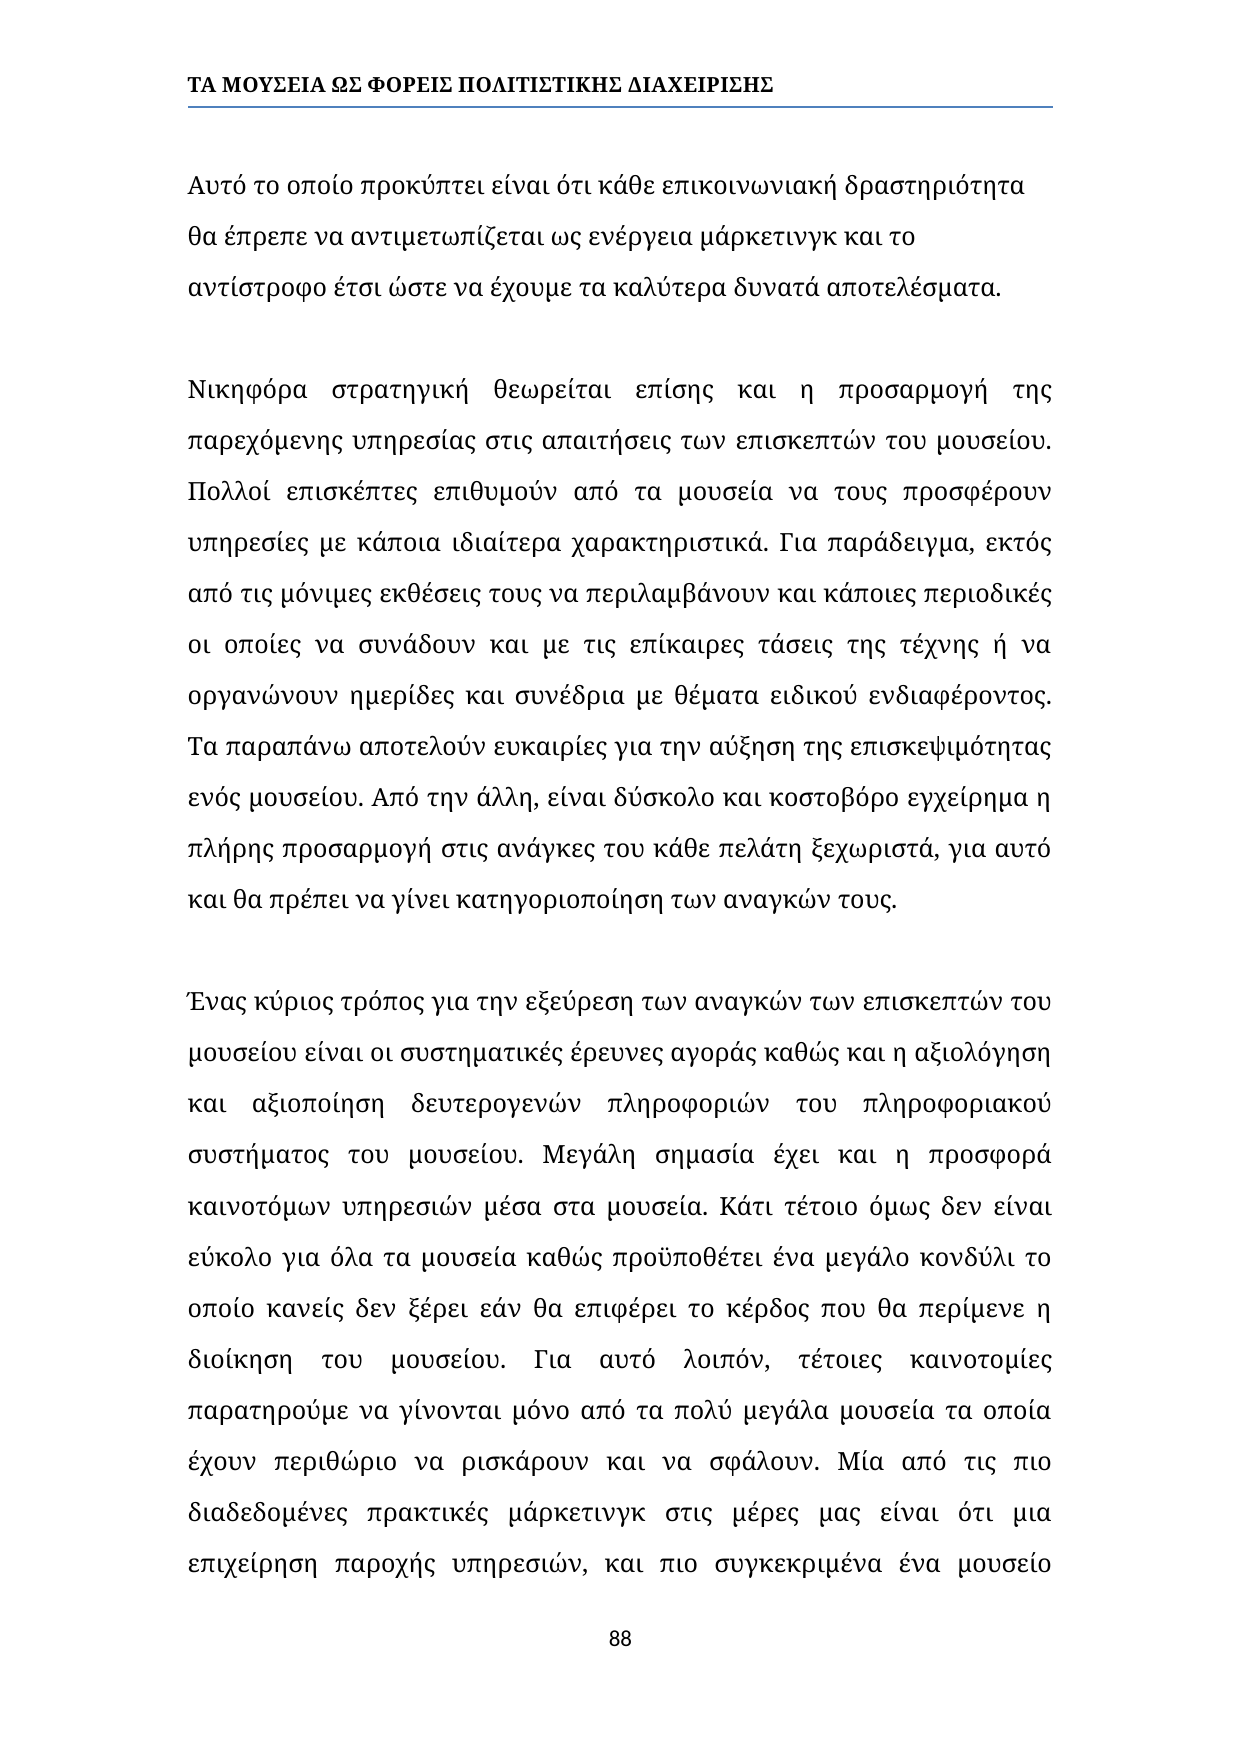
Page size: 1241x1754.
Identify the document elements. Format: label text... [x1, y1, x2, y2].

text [187, 984, 1053, 1579]
text Αυτό το οποίο προκύπτει είναι ότι κάθε επικοινωνιακή δραστηριότητα θα έπρεπε να αντιμετωπίζεται ως ενέργεια μάρκετινγκ και το αντίστροφο έτσι ώστε να έχουμε τα καλύτερα δυνατά αποτελέσματα. [187, 167, 1053, 303]
text Νικηφόρα στρατηγική θεωρείται επίσης και η προσαρμογή της παρεχόμενης υπηρεσίας στις απαιτήσεις των επισκεπτών του μουσείου. Πολλοί επισκέπτες επιθυμούν από τα μουσεία να τους προσφέρουν υπηρεσίες με κάποια ιδιαίτερα χαρακτηριστικά. Για παράδειγμα, εκτός από τις μόνιμες εκθέσεις τους να περιλαμβάνουν και κάποιες περιοδικές οι οποίες να συνάδουν και με τις επίκαιρες τάσεις της τέχνης ή να οργανώνουν ημερίδες και συνέδρια με θέματα ειδικού ενδιαφέροντος. Τα παραπάνω αποτελούν ευκαιρίες για την αύξηση της επισκεψιμότητας ενός μουσείου. Από την άλλη, είναι δύσκολο και κοστοβόρο εγχείρημα η πλήρης προσαρμογή στις ανάγκες του κάθε πελάτη ξεχωριστά, για αυτό και θα πρέπει να γίνει κατηγοριοποίηση των αναγκών τους. [187, 372, 1053, 916]
